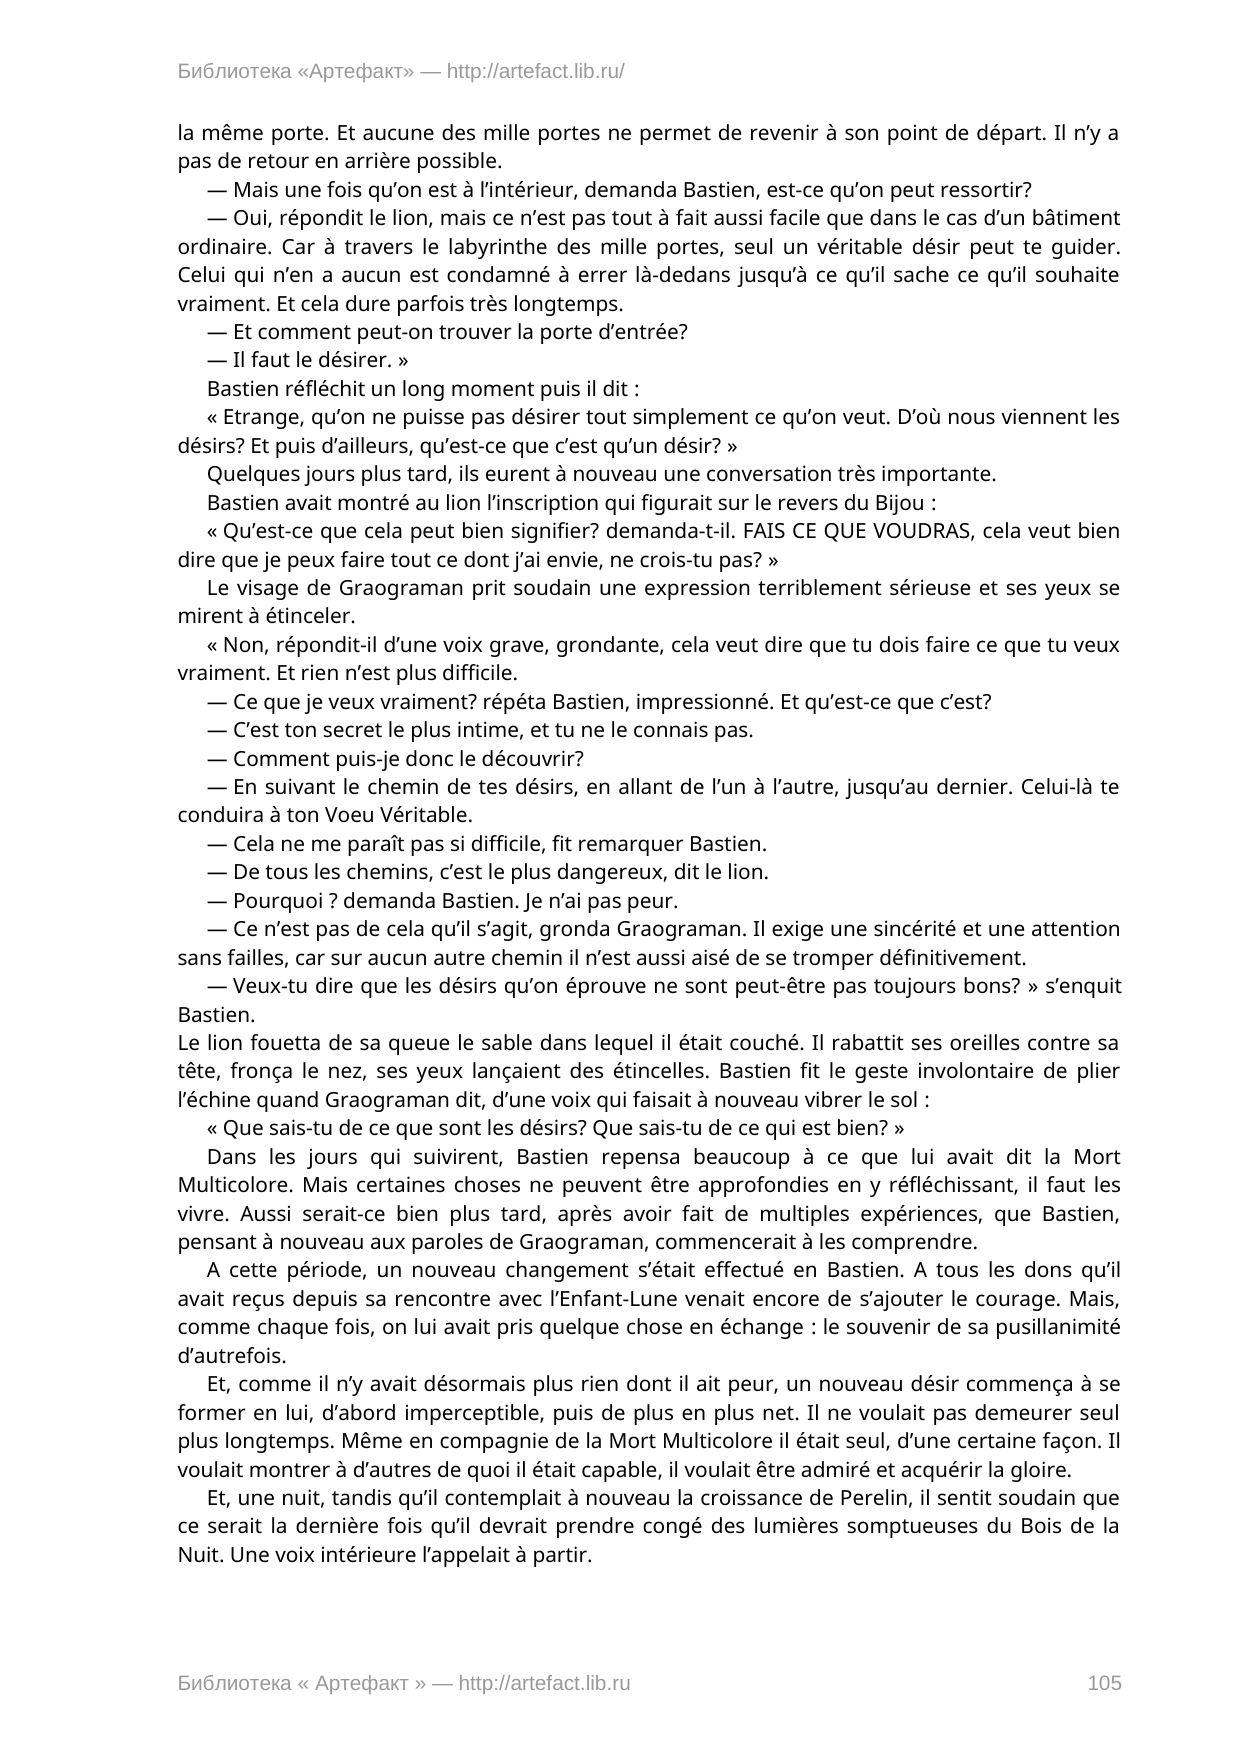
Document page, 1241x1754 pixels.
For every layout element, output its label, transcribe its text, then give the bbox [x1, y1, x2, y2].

text « Non, répondit-il d’une voix grave, grondante, cela veut dire que tu dois faire ce que tu veux vraiment. Et rien n’est plus difficile. [177, 630, 1122, 687]
text « Qu’est-ce que cela peut bien signifier? demanda-t-il. FAIS CE QUE VOUDRAS, cela veut bien dire que je peux faire tout ce dont j’ai envie, ne crois-tu pas? » [177, 516, 1122, 573]
text « Etrange, qu’on ne puisse pas désirer tout simplement ce qu’on veut. D’où nous viennent les désirs? Et puis d’ailleurs, qu’est-ce que c’est qu’un désir? » [177, 402, 1122, 459]
text — Il faut le désirer. » [177, 346, 1122, 374]
text — Et comment peut-on trouver la porte d’entrée? [177, 317, 1122, 346]
text Quelques jours plus tard, ils eurent à nouveau une conversation très importante. [177, 459, 1122, 488]
text — Ce que je veux vraiment? répéta Bastien, impressionné. Et qu’est-ce que c’est? [177, 687, 1122, 715]
text Et, une nuit, tandis qu’il contemplait à nouveau la croissance de Perelin, il sentit soudain que ce serait la dernière fois qu’il devrait prendre congé des lumières somptueuses du Bois de la Nuit. Une voix intérieure l’appelait à partir. [177, 1483, 1122, 1568]
text — Ce n’est pas de cela qu’il s’agit, gronda Graograman. Il exige une sincérité et une attention sans failles, car sur aucun autre chemin il n’est aussi aisé de se tromper définitivement. [177, 914, 1122, 971]
text — Veux-tu dire que les désirs qu’on éprouve ne sont peut-être pas toujours bons? » s’enquit Bastien. Le lion fouetta de sa queue le sable dans lequel il était couché. Il rabattit ses oreilles contre sa tête, fronça le nez, ses yeux lançaient des étincelles. Bastien fit le geste involontaire de plier l’échine quand Graograman dit, d’une voix qui faisait à nouveau vibrer le sol : [177, 971, 1122, 1113]
text Le visage de Graograman prit soudain une expression terriblement sérieuse et ses yeux se mirent à étinceler. [177, 573, 1122, 630]
text Bastien réfléchit un long moment puis il dit : [177, 374, 1122, 402]
text Et, comme il n’y avait désormais plus rien dont il ait peur, un nouveau désir commença à se former en lui, d’abord imperceptible, puis de plus en plus net. Il ne voulait pas demeurer seul plus longtemps. Même en compagnie de la Mort Multicolore il était seul, d’une certaine façon. Il voulait montrer à d’autres de quoi il était capable, il voulait être admiré et acquérir la gloire. [177, 1369, 1122, 1483]
text — Mais une fois qu’on est à l’intérieur, demanda Bastien, est-ce qu’on peut ressortir? [177, 175, 1122, 203]
text « Que sais-tu de ce que sont les désirs? Que sais-tu de ce qui est bien? » [177, 1113, 1122, 1142]
text — Pourquoi ? demanda Bastien. Je n’ai pas peur. [177, 886, 1122, 914]
text Bastien avait montré au lion l’inscription qui figurait sur le revers du Bijou : [177, 488, 1122, 516]
text — Oui, répondit le lion, mais ce n’est pas tout à fait aussi facile que dans le cas d’un bâtiment ordinaire. Car à travers le labyrinthe des mille portes, seul un véritable désir peut te guider. Celui qui n’en a aucun est condamné à errer là-dedans jusqu’à ce qu’il sache ce qu’il souhaite vraiment. Et cela dure parfois très longtemps. [177, 203, 1122, 317]
text — Comment puis-je donc le découvrir? [177, 744, 1122, 772]
text — C’est ton secret le plus intime, et tu ne le connais pas. [177, 715, 1122, 744]
text A cette période, un nouveau changement s’était effectué en Bastien. A tous les dons qu’il avait reçus depuis sa rencontre avec l’Enfant-Lune venait encore de s’ajouter le courage. Mais, comme chaque fois, on lui avait pris quelque chose en échange : le souvenir de sa pusillanimité d’autrefois. [177, 1256, 1122, 1369]
text — En suivant le chemin de tes désirs, en allant de l’un à l’autre, jusqu’au dernier. Celui-là te conduira à ton Voeu Véritable. [177, 772, 1122, 829]
text — Cela ne me paraît pas si difficile, fit remarquer Bastien. [177, 829, 1122, 857]
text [177, 118, 1122, 175]
text Dans les jours qui suivirent, Bastien repensa beaucoup à ce que lui avait dit la Mort Multicolore. Mais certaines choses ne peuvent être approfondies en y réfléchissant, il faut les vivre. Aussi serait-ce bien plus tard, après avoir fait de multiples expériences, que Bastien, pensant à nouveau aux paroles de Graograman, commencerait à les comprendre. [177, 1142, 1122, 1256]
text — De tous les chemins, c’est le plus dangereux, dit le lion. [177, 857, 1122, 886]
